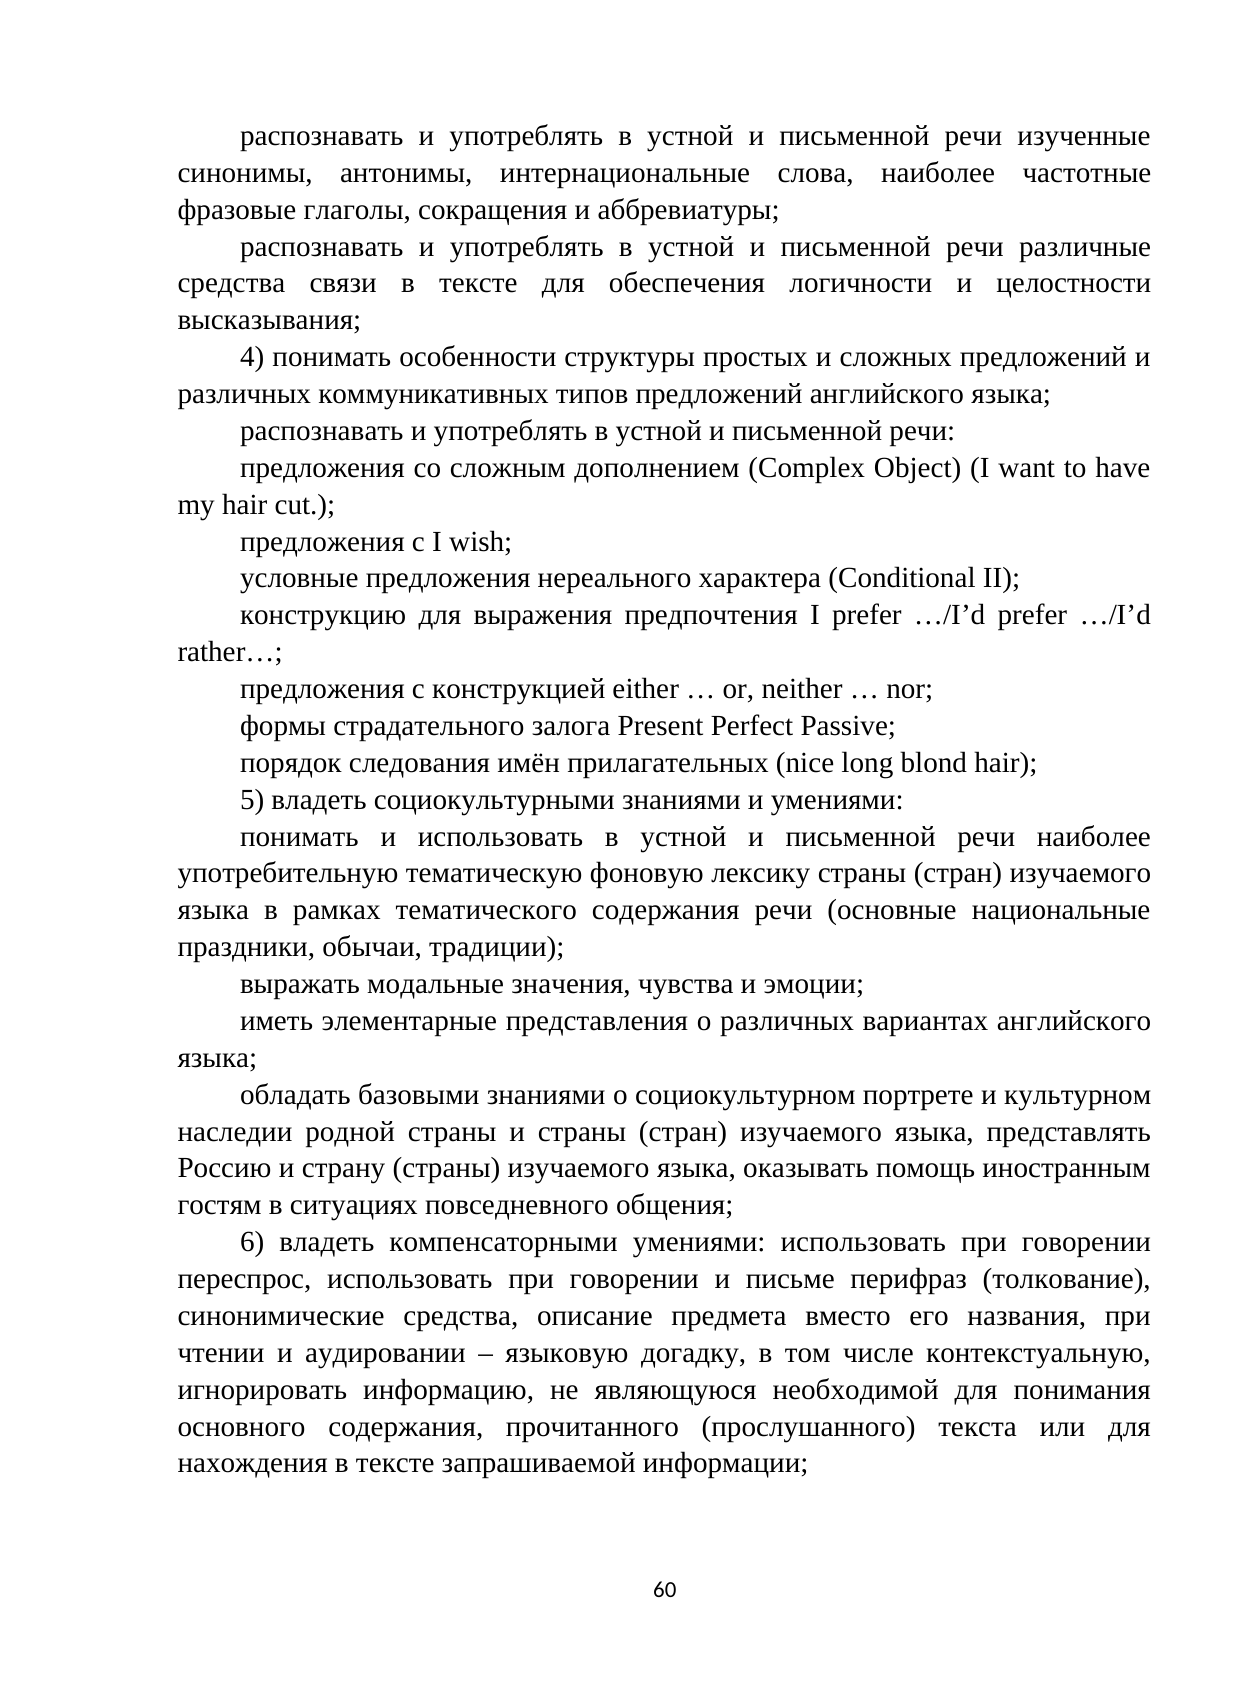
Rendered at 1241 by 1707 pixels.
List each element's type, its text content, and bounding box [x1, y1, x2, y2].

text предложения с I wish; [177, 524, 1152, 557]
text иметь элементарные представления о различных вариантах английского языка; [177, 1003, 1152, 1073]
text порядок следования имён прилагательных (nice long blond hair); [177, 745, 1152, 778]
text выражать модальные значения, чувства и эмоции; [177, 966, 1152, 1000]
text 5) владеть социокультурными знаниями и умениями: [177, 782, 1152, 815]
text предложения с конструкцией either … or, neither … nor; [177, 671, 1152, 705]
text формы страдательного залога Present Perfect Passive; [177, 708, 1152, 742]
text условные предложения нереального характера (Conditional II); [177, 561, 1152, 594]
text распознавать и употреблять в устной и письменной речи изученные синонимы, антонимы, интернациональные слова, наиболее частотные фразовые глаголы, сокращения и аббревиатуры; [177, 118, 1152, 225]
text распознавать и употреблять в устной и письменной речи: [177, 413, 1152, 447]
text понимать и использовать в устной и письменной речи наиболее употребительную тематическую фоновую лексику страны (стран) изучаемого языка в рамках тематического содержания речи (основные национальные праздники, обычаи, традиции); [177, 819, 1152, 963]
text предложения со сложным дополнением (Complex Object) (I want to have my hair cut.); [177, 450, 1152, 520]
text конструкцию для выражения предпочтения I prefer …/I’d prefer …/I’d rather…; [177, 597, 1152, 668]
text распознавать и употреблять в устной и письменной речи различные средства связи в тексте для обеспечения логичности и целостности высказывания; [177, 229, 1152, 336]
text обладать базовыми знаниями о социокультурном портрете и культурном наследии родной страны и страны (стран) изучаемого языка, представлять Россию и страну (страны) изучаемого языка, оказывать помощь иностранным гостям в ситуациях повседневного общения; [177, 1077, 1152, 1221]
text 6) владеть компенсаторными умениями: использовать при говорении переспрос, использовать при говорении и письме перифраз (толкование), синонимические средства, описание предмета вместо его названия, при чтении и аудировании – языковую догадку, в том числе контекстуальную, игнорировать информацию, не являющуюся необходимой для понимания основного содержания, прочитанного (прослушанного) текста или для нахождения в тексте запрашиваемой информации; [177, 1224, 1152, 1479]
text 4) понимать особенности структуры простых и сложных предложений и различных коммуникативных типов предложений английского языка; [177, 339, 1152, 410]
